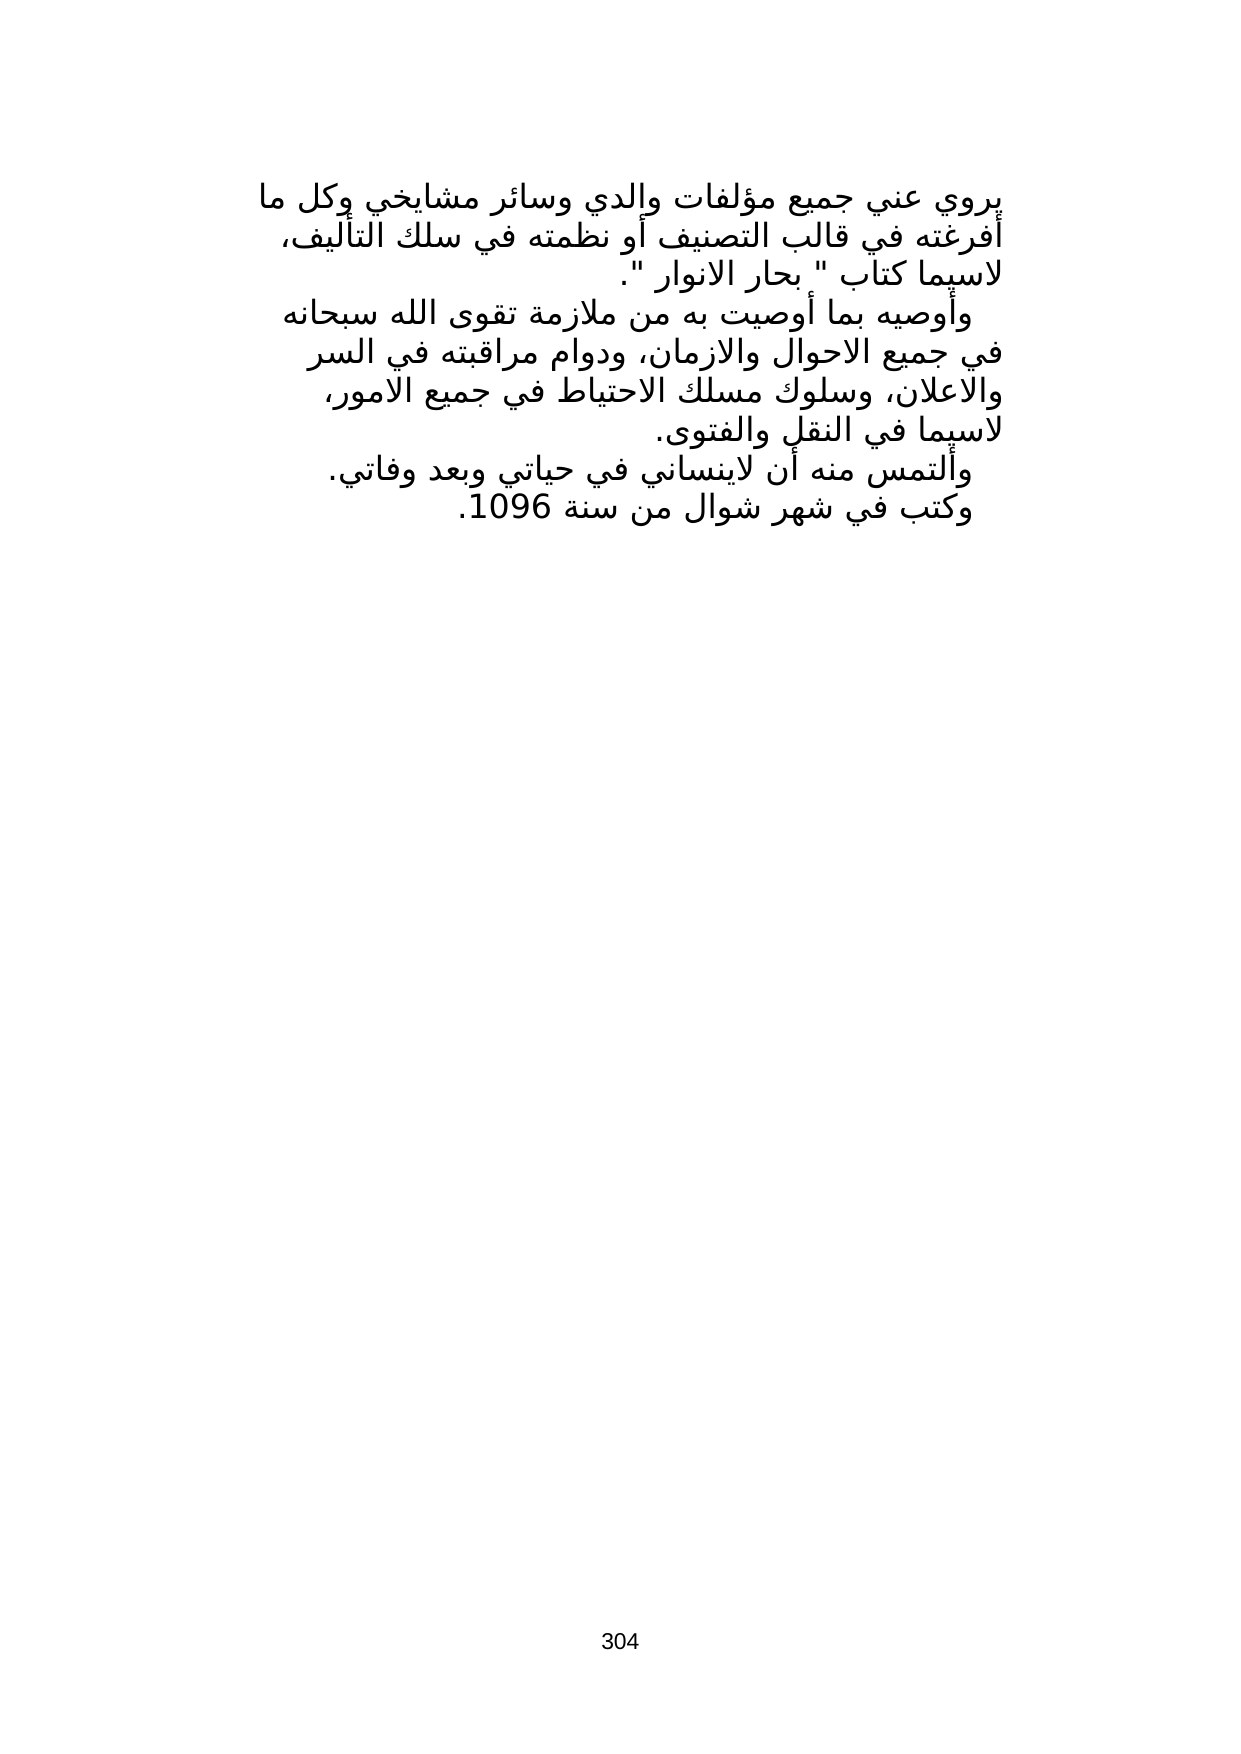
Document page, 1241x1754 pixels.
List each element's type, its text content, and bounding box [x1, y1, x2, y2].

text وألتمس منه أن لاينساني في حياتي وبعد وفاتي. [236, 449, 1004, 488]
text وأوصيه بما أوصيت به من ملازمة تقوى الله سبحانه في جميع الاحوال والازمان، ودوام مراقبته في السر والاعلان، وسلوك مسلك الاحتياط في جميع الامور، لاسيما في النقل والفتوى. [236, 294, 1004, 449]
text يروي عني جميع مؤلفات والدي وسائر مشايخي وكل ما أفرغته في قالب التصنيف أو نظمته في سلك التأليف، لاسيما كتاب " بحار الانوار ". [236, 177, 1004, 294]
text وكتب في شهر شوال من سنة 1096. [236, 488, 1004, 527]
